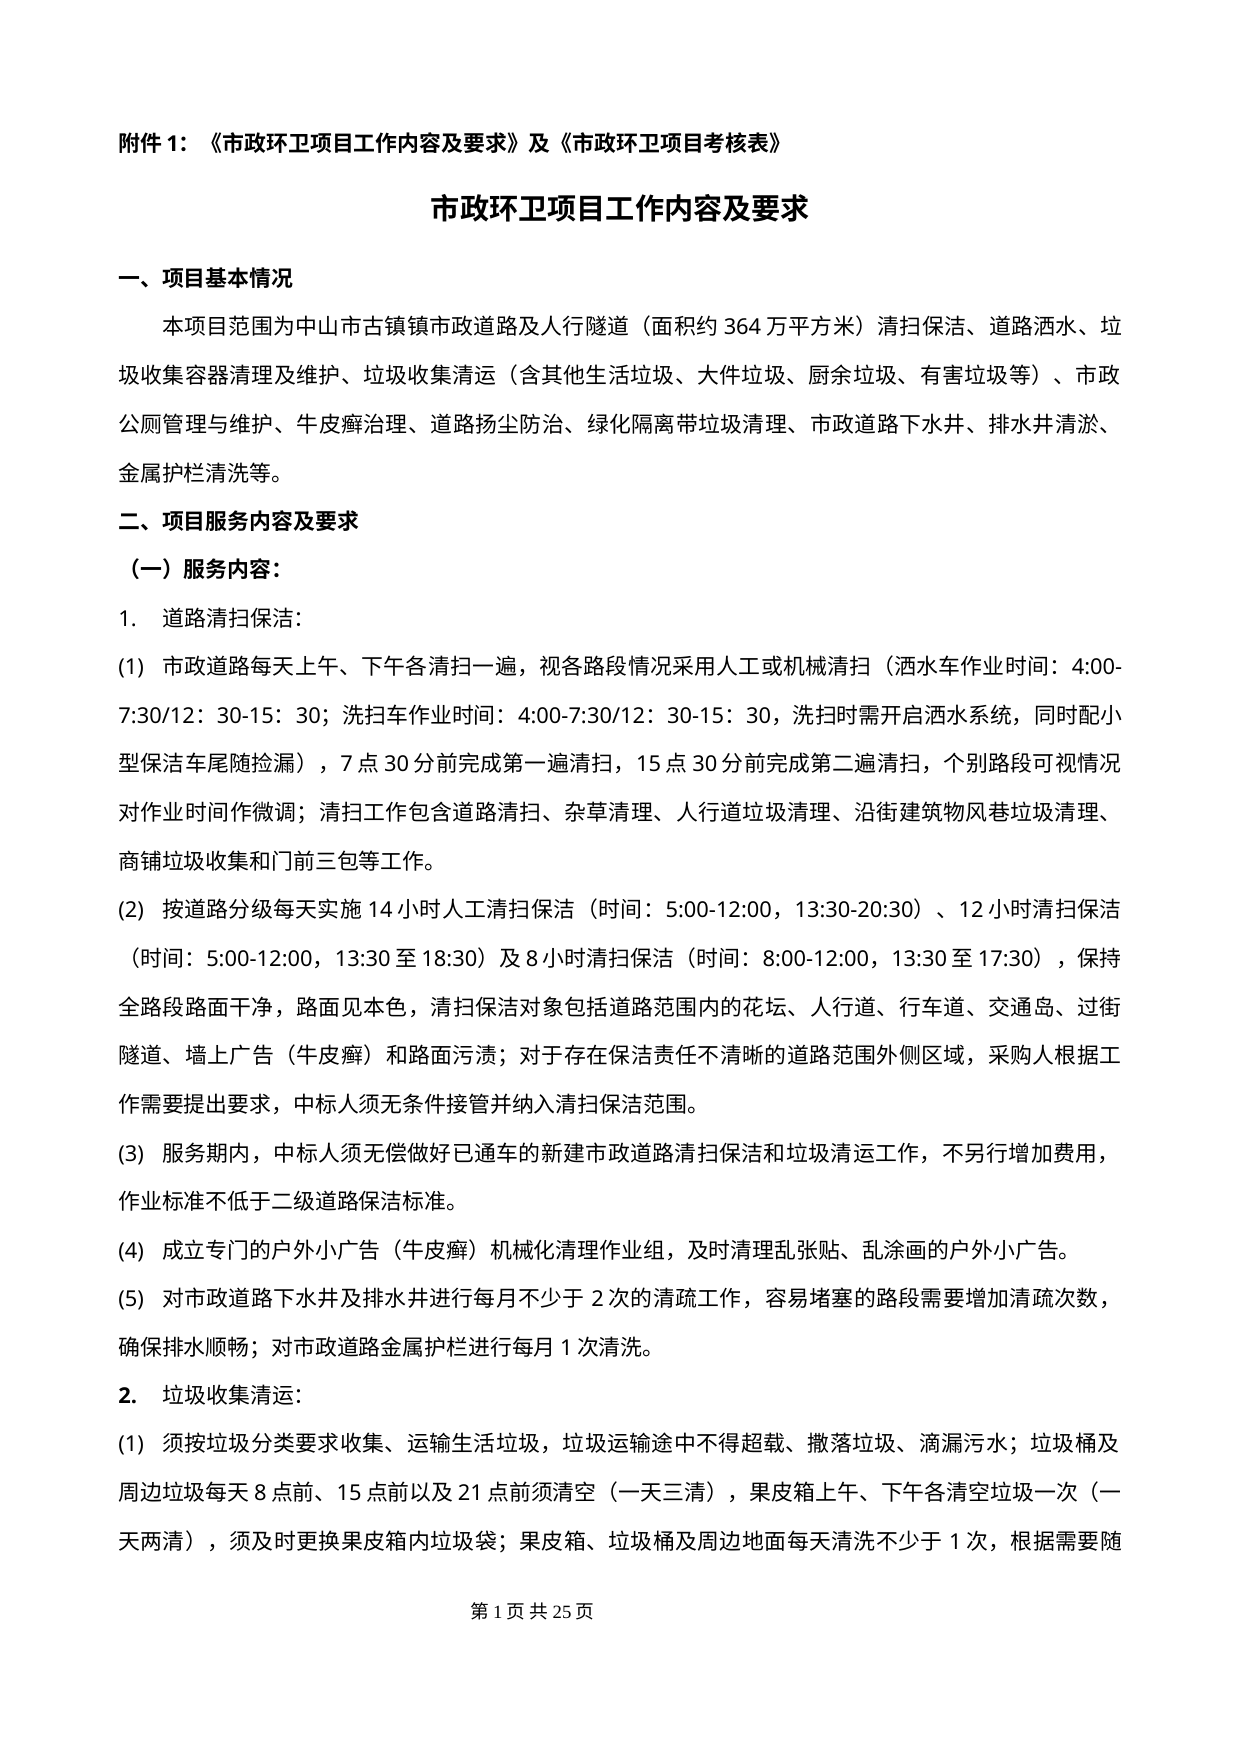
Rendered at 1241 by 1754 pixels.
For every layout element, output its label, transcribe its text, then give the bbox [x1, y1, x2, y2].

list 服务内容： [118, 552, 1122, 584]
list 对市政道路下水井及排水井进行每月不少于2次的清疏工作，容易堵塞的路段需要增加清疏次数，确保排水顺畅；对市政道路金属护栏进行每月1次清洗。 [118, 1281, 1122, 1362]
list 垃圾收集清运： [118, 1378, 1122, 1410]
list 附件1：《市政环卫项目工作内容及要求》及《市政环卫项目考核表》 [118, 126, 1122, 159]
list 按道路分级每天实施14小时人工清扫保洁（时间：5:00-12:00，13:30-20:30）、12小时清扫保洁（时间：5:00-12:00，13:30至18:30）及8小时清扫保洁（时间：8:00-12:00，13:30至17:30），保持全路段路面干净，路面见本色，清扫保洁对象包括道路范围内的花坛、人行道、行车道、交通岛、过街隧道、墙上广告（牛皮癣）和路面污渍；对于存在保洁责任不清晰的道路范围外侧区域，采购人根据工作需要提出要求，中标人须无条件接管并纳入清扫保洁范围。 [118, 892, 1122, 1119]
list 服务期内，中标人须无偿做好已通车的新建市政道路清扫保洁和垃圾清运工作，不另行增加费用，作业标准不低于二级道路保洁标准。 [118, 1135, 1122, 1216]
list 成立专门的户外小广告（牛皮癣）机械化清理作业组，及时清理乱张贴、乱涂画的户外小广告。 [118, 1232, 1122, 1265]
text 市政环卫项目工作内容及要求 [118, 174, 1122, 239]
list 市政道路每天上午、下午各清扫一遍，视各路段情况采用人工或机械清扫（洒水车作业时间：4:00-7:30/12：30-15：30；洗扫车作业时间：4:00-7:30/12：30-15：30，洗扫时需开启洒水系统，同时配小型保洁车尾随捡漏），7点30分前完成第一遍清扫，15点30分前完成第二遍清扫，个别路段可视情况对作业时间作微调；清扫工作包含道路清扫、杂草清理、人行道垃圾清理、沿街建筑物风巷垃圾清理、商铺垃圾收集和门前三包等工作。 [118, 648, 1122, 876]
list 项目基本情况 [118, 261, 1122, 293]
list 项目服务内容及要求 [118, 503, 1122, 536]
list 道路清扫保洁： [118, 600, 1122, 633]
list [118, 1426, 1122, 1556]
text 本项目范围为中山市古镇镇市政道路及人行隧道（面积约364万平方米）清扫保洁、道路洒水、垃圾收集容器清理及维护、垃圾收集清运（含其他生活垃圾、大件垃圾、厨余垃圾、有害垃圾等）、市政公厕管理与维护、牛皮癣治理、道路扬尘防治、绿化隔离带垃圾清理、市政道路下水井、排水井清淤、金属护栏清洗等。 [118, 309, 1122, 488]
